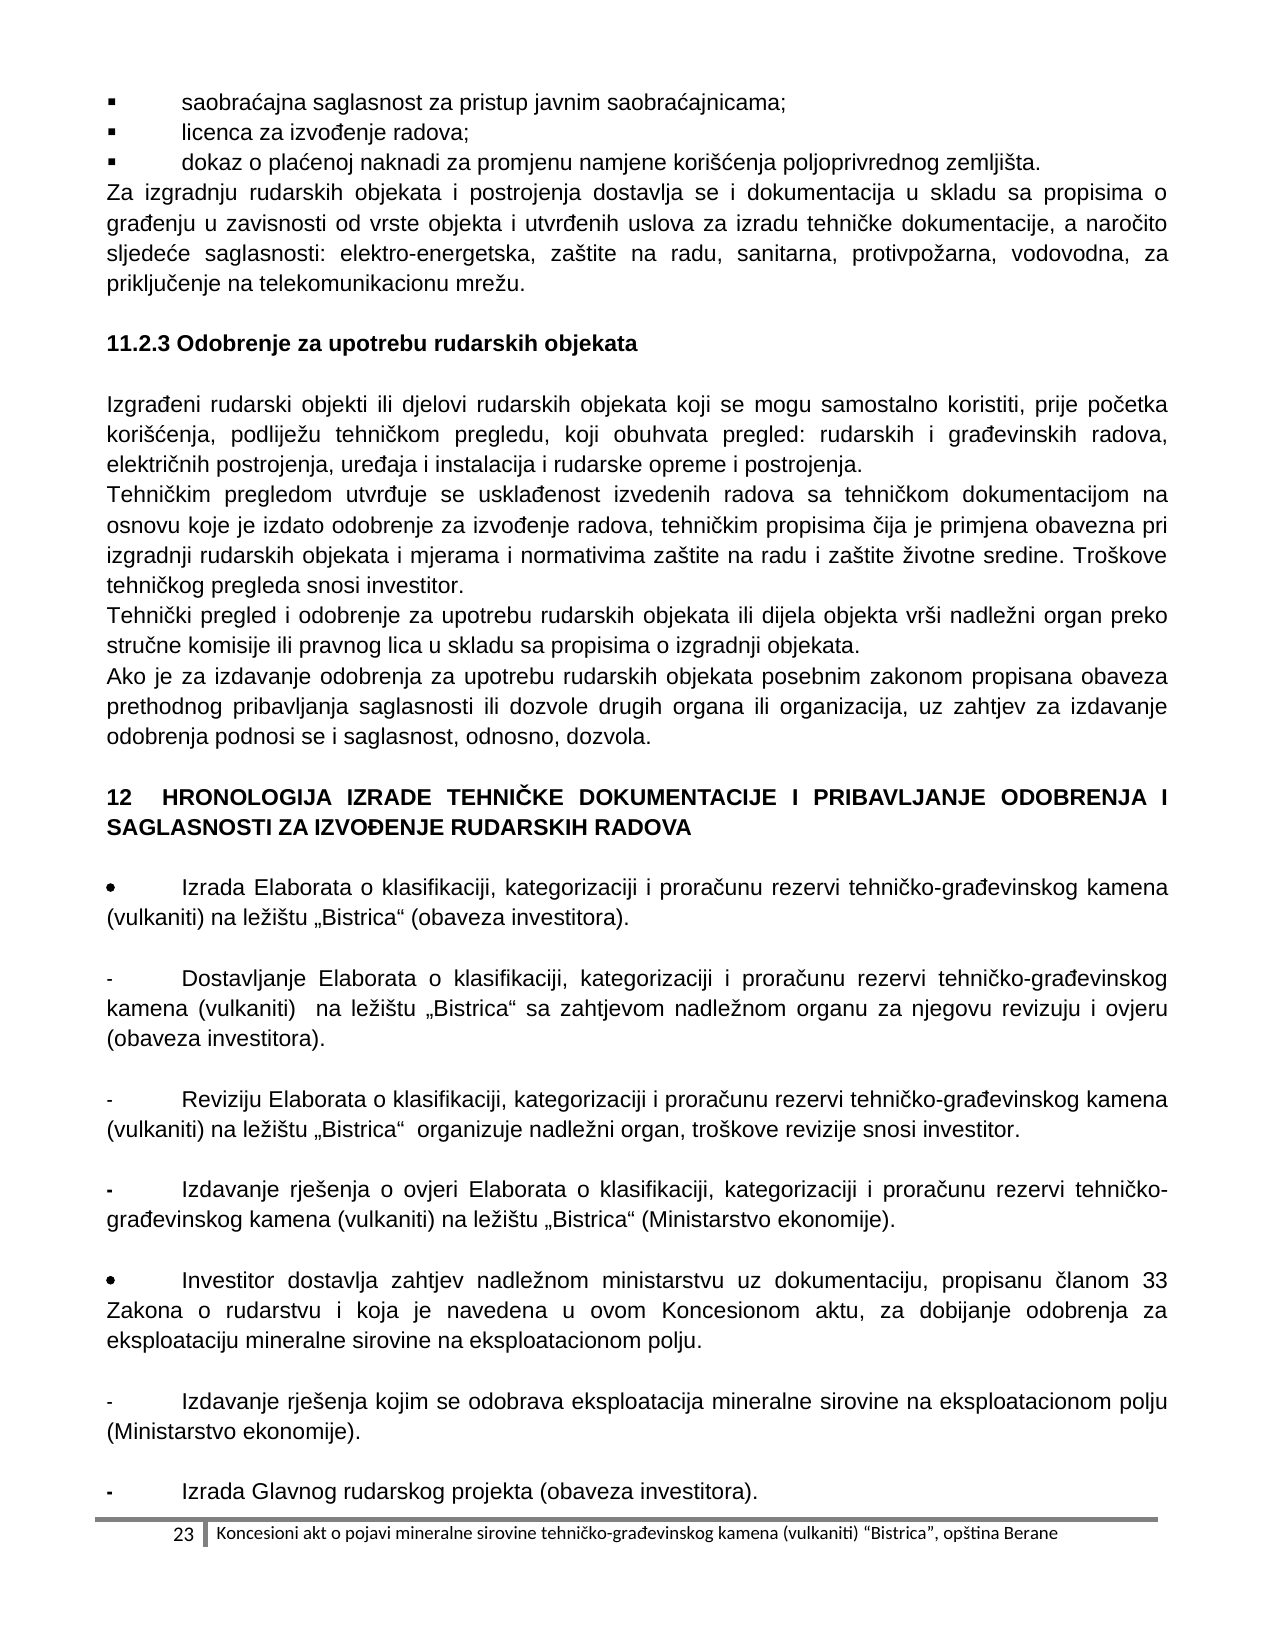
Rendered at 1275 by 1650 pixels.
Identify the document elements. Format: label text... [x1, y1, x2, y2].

text Za izgradnju rudarskih objekata i postrojenja dostavlja se i dokumentacija u skladu sa propisima o građenju u zavisnosti od vrste objekta i utvrđenih uslova za izradu tehničke dokumentacije, a naročito sljedeće saglasnosti: elektro-energetska, zaštite na radu, sanitarna, protivpožarna, vodovodna, za priključenje na telekomunikacionu mrežu. [106, 179, 1169, 296]
text Izgrađeni rudarski objekti ili djelovi rudarskih objekata koji se mogu samostalno koristiti, prije početka korišćenja, podliježu tehničkom pregledu, koji obuhvata pregled: rudarskih i građevinskih radova, električnih postrojenja, uređaja i instalacija i rudarske opreme i postrojenja. [106, 391, 1169, 477]
list Izrada Elaborata o klasifikaciji, kategorizaciji i proračunu rezervi tehničko-građevinskog kamena (vulkaniti) na ležištu „Bistrica“ (obaveza investitora). [106, 874, 1169, 931]
list Investitor dostavlja zahtjev nadležnom ministarstvu uz dokumentaciju, propisanu članom 33 Zakona o rudarstvu i koja je navedena u ovom Koncesionom aktu, za dobijanje odobrenja za eksploataciju mineralne sirovine na eksploatacionom polju. [106, 1267, 1169, 1353]
text Tehnički pregled i odobrenje za upotrebu rudarskih objekata ili dijela objekta vrši nadležni organ preko stručne komisije ili pravnog lica u skladu sa propisima o izgradnji objekata. [106, 602, 1169, 659]
text Tehničkim pregledom utvrđuje se usklađenost izvedenih radova sa tehničkom dokumentacijom na osnovu koje je izdato odobrenje za izvođenje radova, tehničkim propisima čija je primjena obavezna pri izgradnji rudarskih objekata i mjerama i normativima zaštite na radu i zaštite životne sredine. Troškove tehničkog pregleda snosi investitor. [106, 481, 1169, 598]
text Ako je za izdavanje odobrenja za upotrebu rudarskih objekata posebnim zakonom propisana obaveza prethodnog pribavljanja saglasnosti ili dozvole drugih organa ili organizacija, uz zahtjev za izdavanje odobrenja podnosi se i saglasnost, odnosno, dozvola. [106, 663, 1169, 749]
list Izdavanje rješenja o ovjeri Elaborata o klasifikaciji, kategorizaciji i proračunu rezervi tehničko-građevinskog kamena (vulkaniti) na ležištu „Bistrica“ (Ministarstvo ekonomije). [106, 1176, 1169, 1233]
list dokaz o plaćenoj naknadi za promjenu namjene korišćenja poljoprivrednog zemljišta. [106, 149, 1169, 175]
list Izdavanje rješenja kojim se odobrava eksploatacija mineralne sirovine na eksploatacionom polju (Ministarstvo ekonomije). [106, 1388, 1169, 1444]
list licenca za izvođenje radova; [106, 119, 1169, 145]
list saobraćajna saglasnost za pristup javnim saobraćajnicama; [106, 89, 1169, 115]
list Izrada Glavnog rudarskog projekta (obaveza investitora). [106, 1478, 1169, 1504]
list Reviziju Elaborata o klasifikaciji, kategorizaciji i proračunu rezervi tehničko-građevinskog kamena (vulkaniti) na ležištu „Bistrica“ organizuje nadležni organ, troškove revizije snosi investitor. [106, 1086, 1169, 1142]
subtitle 12 HRONOLOGIJA IZRADE TEHNIČKE DOKUMENTACIJE I PRIBAVLJANJE ODOBRENJA I SAGLASNOSTI ZA IZVOĐENJE RUDARSKIH RADOVA [106, 783, 1169, 840]
list Dostavljanje Elaborata o klasifikaciji, kategorizaciji i proračunu rezervi tehničko-građevinskog kamena (vulkaniti) na ležištu „Bistrica“ sa zahtjevom nadležnom organu za njegovu revizuju i ovjeru (obaveza investitora). [106, 965, 1169, 1051]
subtitle 11.2.3 Odobrenje za upotrebu rudarskih objekata [106, 330, 1169, 357]
